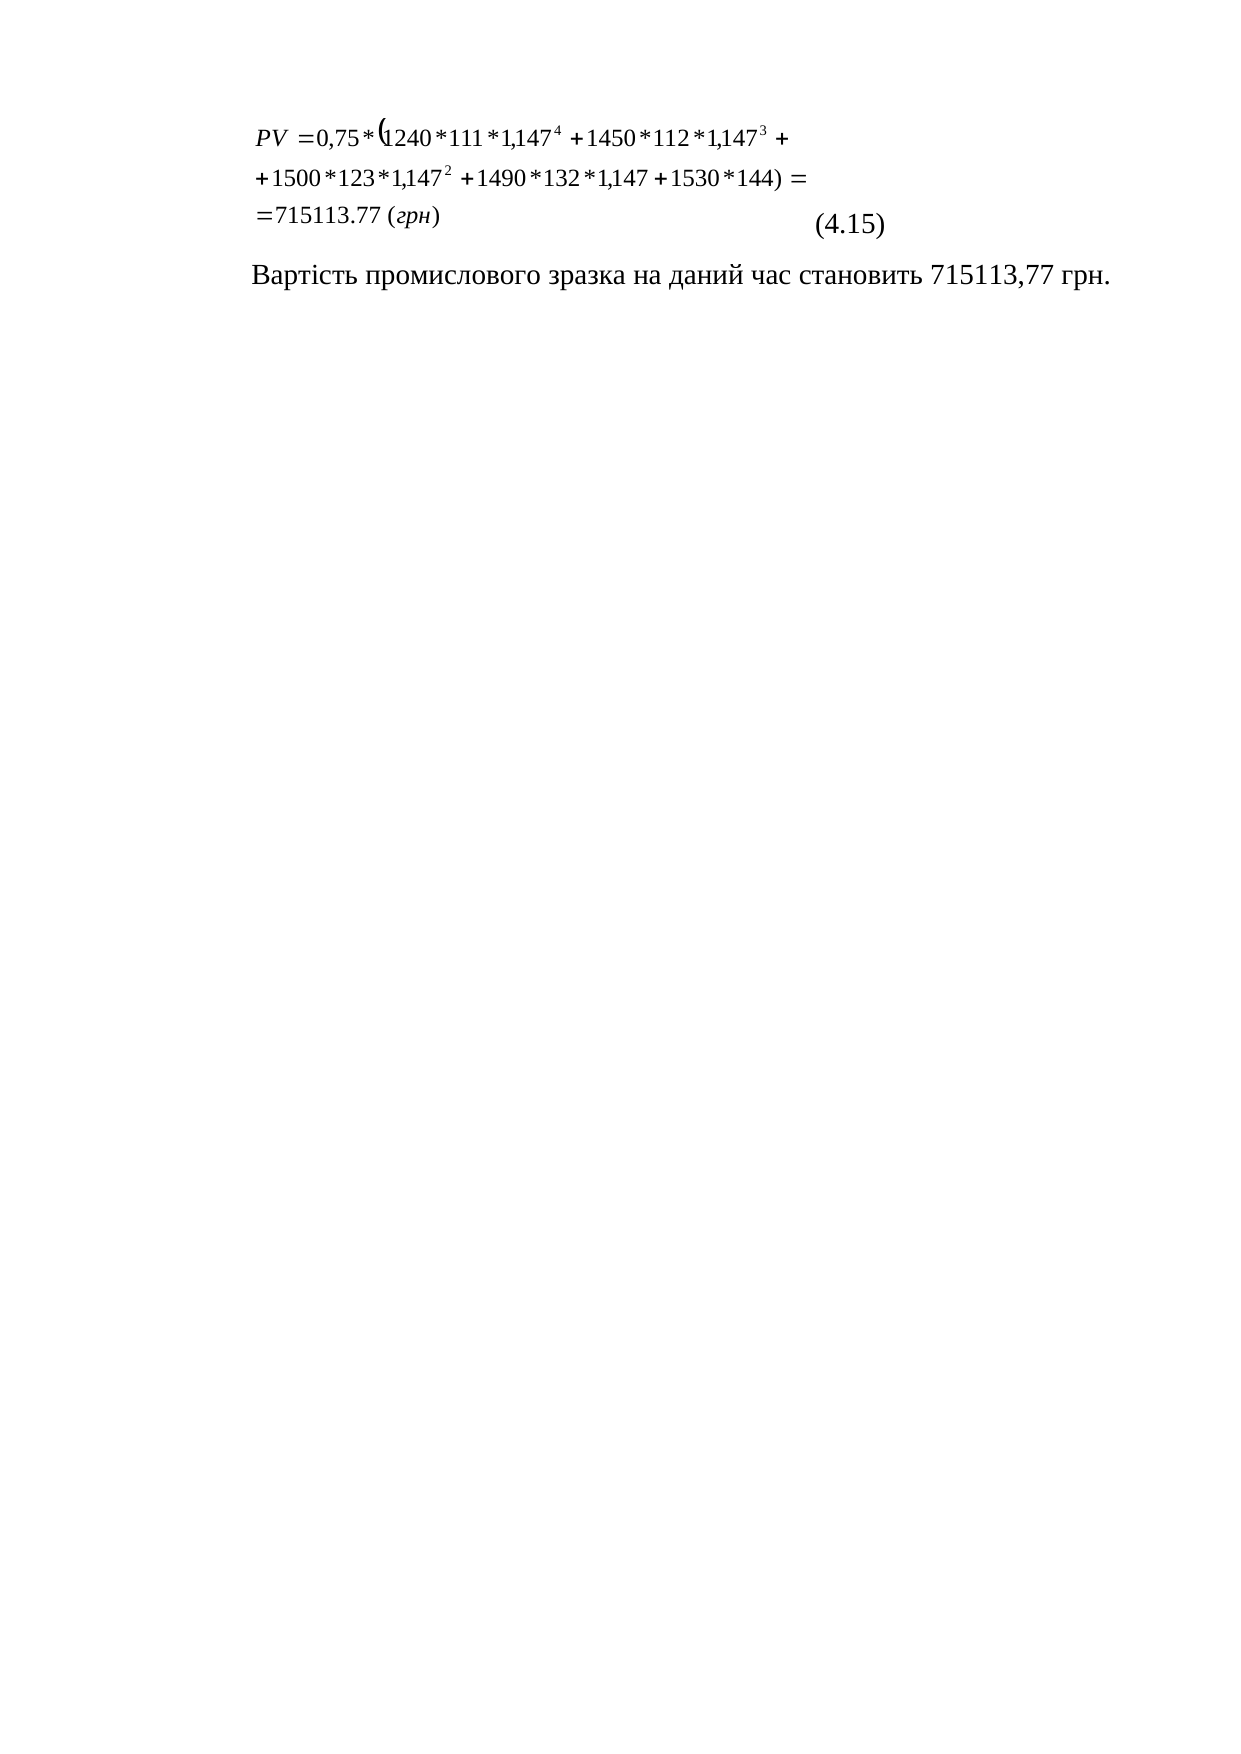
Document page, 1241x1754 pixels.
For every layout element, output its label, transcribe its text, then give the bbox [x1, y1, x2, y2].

text Вартість промислового зразка на даний час становить 715113,77 грн. [177, 257, 1152, 290]
text (4.15) [177, 118, 1152, 240]
